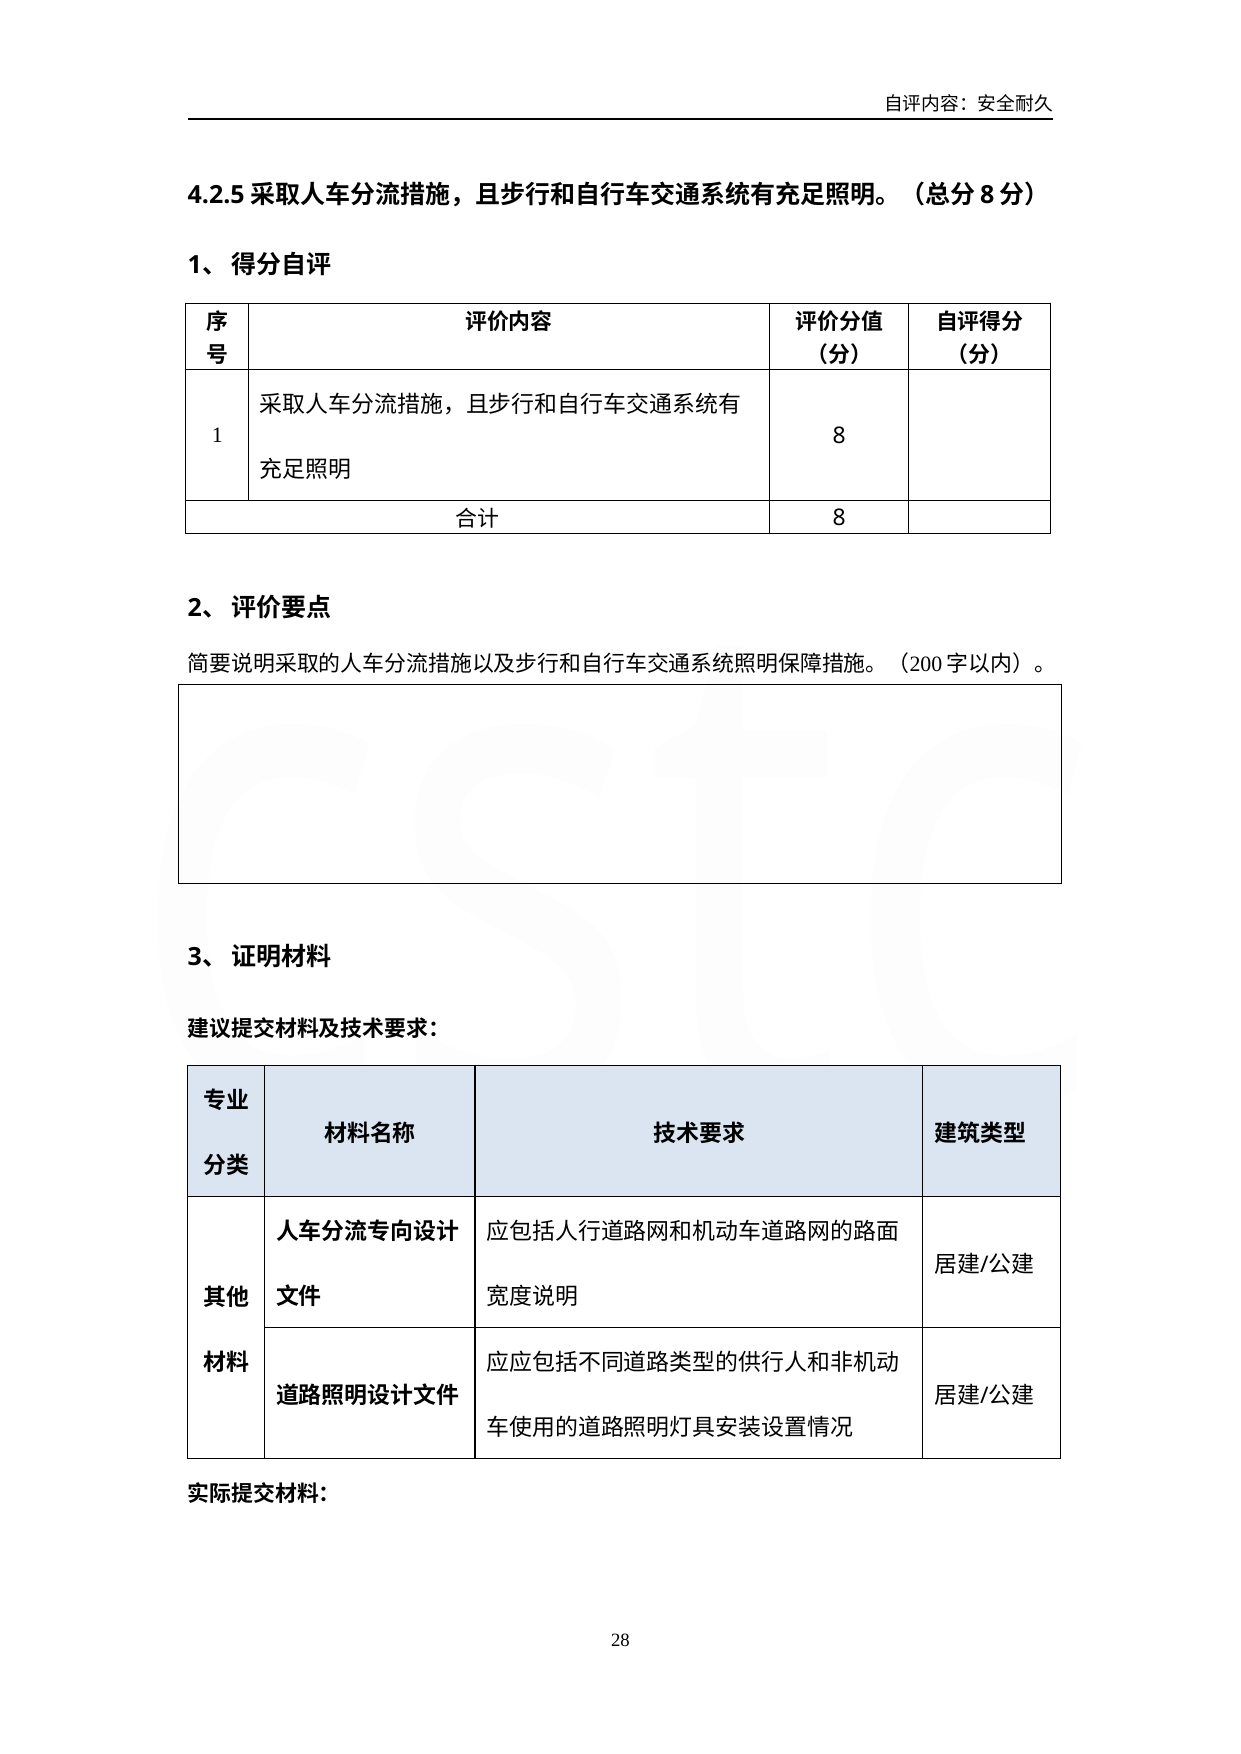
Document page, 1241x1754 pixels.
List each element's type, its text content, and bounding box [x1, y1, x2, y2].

text 简要说明采取的人车分流措施以及步行和自行车交通系统照明保障措施。（200字以内）。 [187, 645, 1053, 678]
text 建议提交材料及技术要求： [187, 1010, 1053, 1043]
table_header 材料名称 [265, 1066, 474, 1196]
table_cell 居建/公建 [923, 1328, 1060, 1458]
table_header [179, 685, 1061, 883]
table_header 评价分值（分） [770, 304, 908, 369]
table_header 建筑类型 [923, 1066, 1060, 1196]
table_cell 人车分流专向设计文件 [265, 1197, 474, 1327]
table_header 序号 [186, 304, 248, 369]
subtitle 4.2.5采取人车分流措施，且步行和自行车交通系统有充足照明。（总分8分） [187, 174, 1053, 211]
table_header 专业分类 [188, 1066, 264, 1196]
table_cell [909, 370, 1050, 500]
table_cell 8 [770, 370, 908, 500]
list 评价要点 [187, 573, 1053, 638]
table_cell 8 [770, 501, 908, 533]
table_header 评价内容 [249, 304, 769, 369]
table_cell 1 [186, 370, 248, 500]
table_cell 采取人车分流措施，且步行和自行车交通系统有充足照明 [249, 370, 769, 500]
list 证明材料 [187, 922, 1053, 987]
table_cell 应应包括不同道路类型的供行人和非机动车使用的道路照明灯具安装设置情况 [476, 1328, 922, 1458]
table_cell 道路照明设计文件 [265, 1328, 474, 1458]
table_cell 合计 [186, 501, 769, 533]
table_cell 应包括人行道路网和机动车道路网的路面宽度说明 [476, 1197, 922, 1327]
list 得分自评 [187, 230, 1053, 295]
table_cell [909, 501, 1050, 533]
table_header 技术要求 [476, 1066, 922, 1196]
text 实际提交材料： [187, 1476, 1053, 1508]
table_cell 居建/公建 [923, 1197, 1060, 1327]
table_header 自评得分（分） [909, 304, 1050, 369]
table_cell 其他材料 [188, 1197, 264, 1458]
